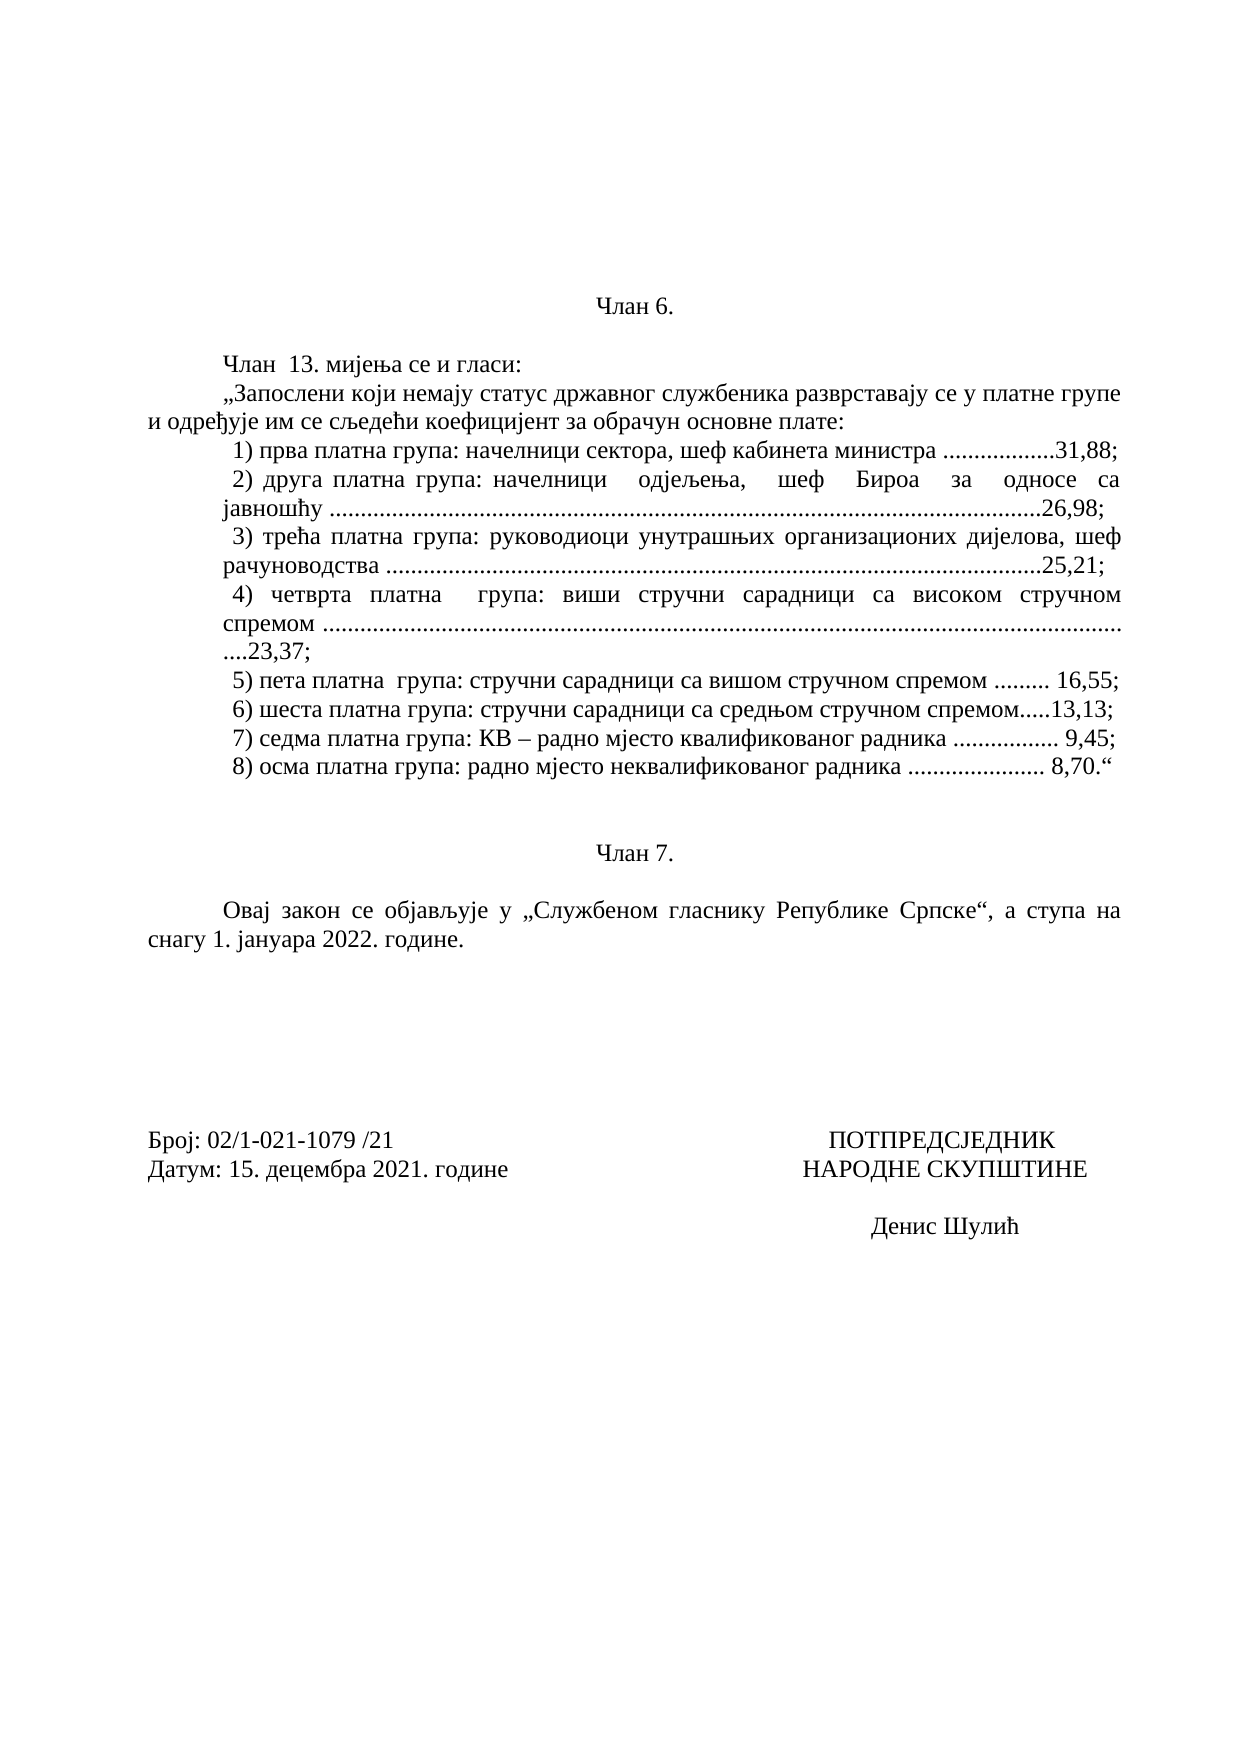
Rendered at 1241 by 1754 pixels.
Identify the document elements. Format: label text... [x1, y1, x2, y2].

text Датум: 15. децембра 2021. године НАРОДНЕ СКУПШТИНЕ [148, 1154, 1122, 1183]
text Члан 7. [148, 838, 1122, 866]
text 5) пета платна група: стручни сарадници са вишом стручном спремом ......... 16,55; [148, 665, 1122, 694]
text Овај закон се објављује у „Службеном гласнику Републике Српске“, а ступа на снагу 1. јануара 2022. године. [148, 895, 1122, 953]
text 8) осма платна група: радно мјесто неквалификованог радника ...................... 8,70.“ [148, 751, 1122, 780]
text Денис Шулић [148, 1211, 1122, 1240]
text 7) седма платна група: КВ – радно мјесто квалификованог радника ................. 9,45; [148, 723, 1122, 751]
text 6) шеста платна група: стручни сарадници са средњом стручном спремом.....13,13; [148, 694, 1122, 723]
text 1) прва платна група: начелници сектора, шеф кабинета министра ..................31,88; [148, 435, 1122, 464]
text Члан 13. мијења се и гласи: [148, 349, 1122, 378]
text „Запослени који немају статус државног службеника разврставају се у платне групе и одређује им се сљедећи коефицијент за обрачун основне плате: [148, 378, 1122, 435]
text 3) трећа платна група: руководиоци унутрашњих организационих дијелова, шеф рачуноводства .........................................................................................................25,21; [223, 521, 1122, 579]
text 2) друга платна група: начелници одјељења, шеф Бироа за односе са јавношћу ..................................................................................................................26,98; [223, 464, 1122, 521]
text Члан 6. [148, 291, 1122, 320]
text 4) четврта платна група: виши стручни сарадници са високом стручном спремом ....................................................................................................................................23,37; [223, 579, 1122, 665]
text Број: 02/1-021-1079 /21 ПОТПРЕДСЈЕДНИК [148, 1125, 1122, 1154]
